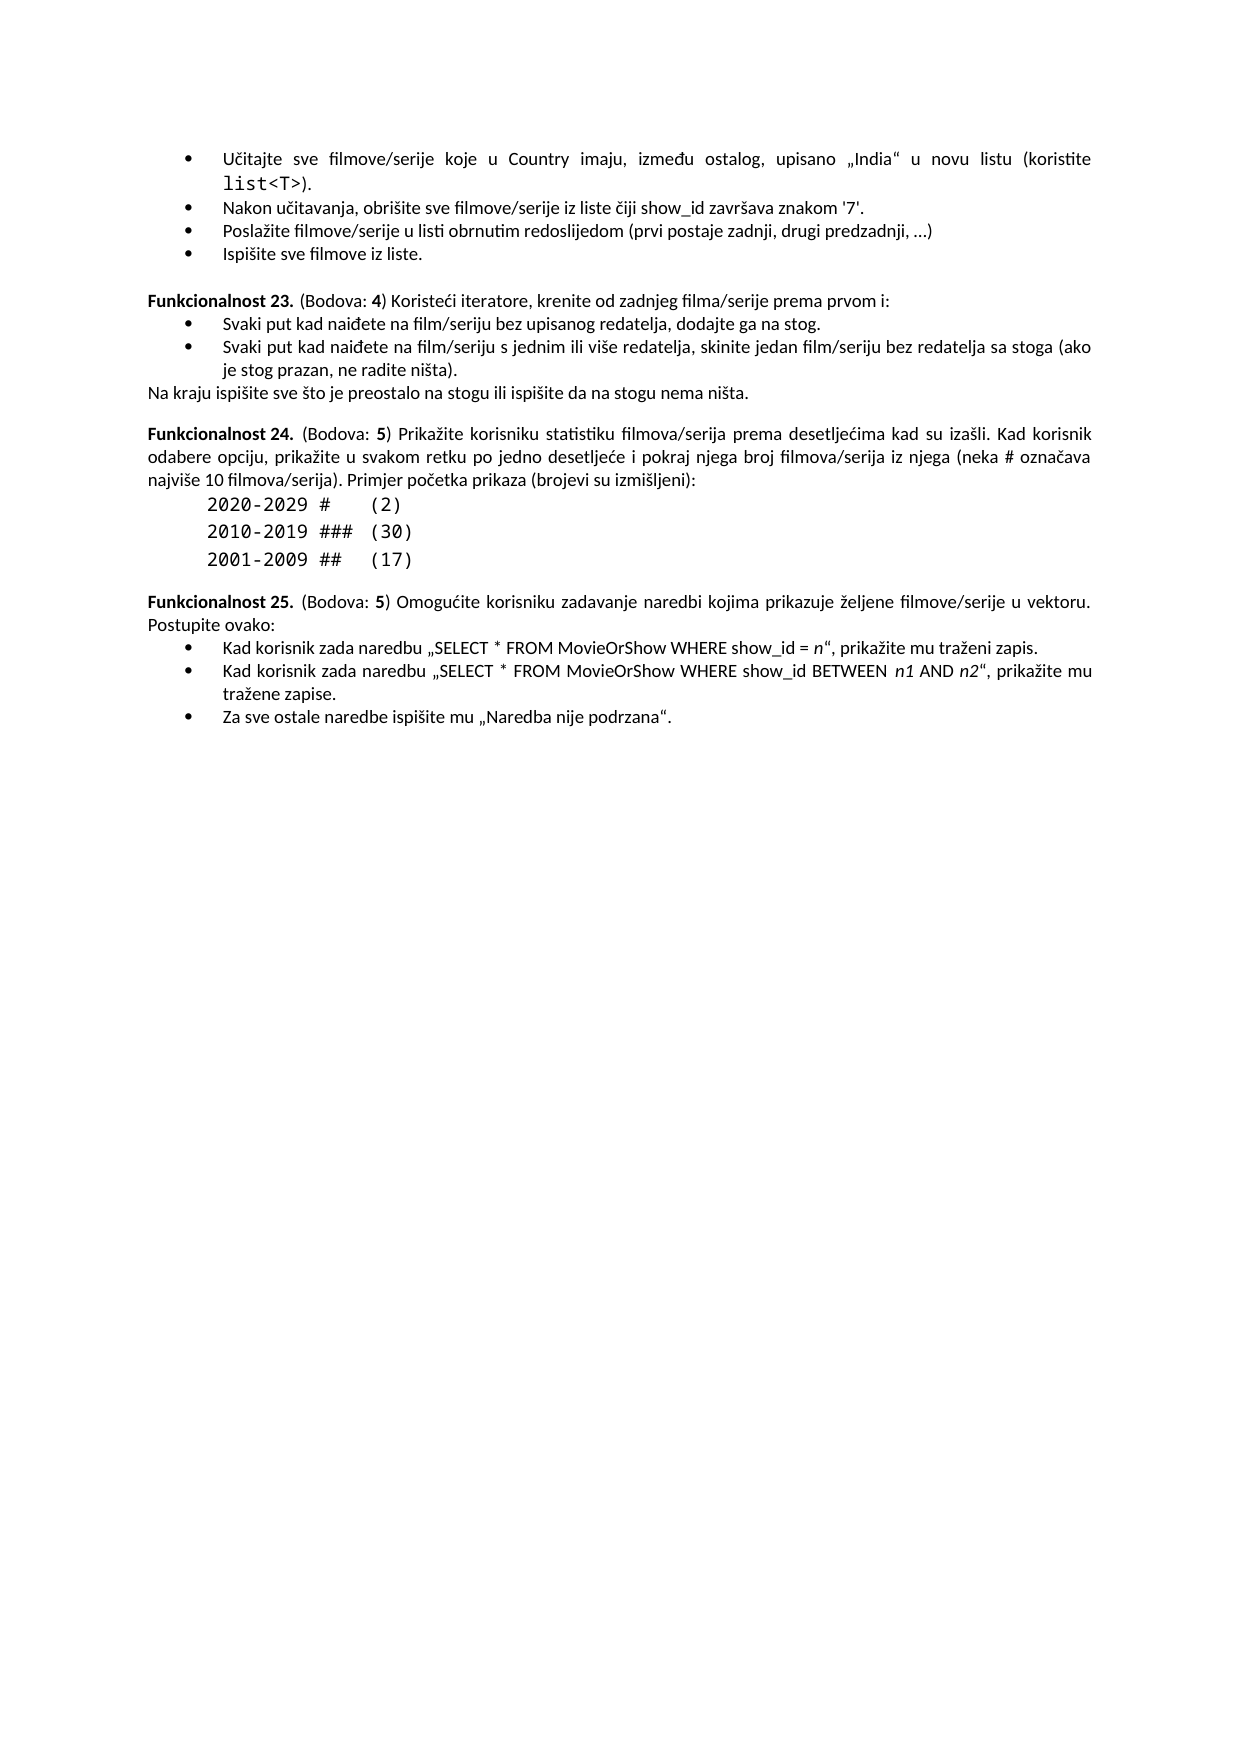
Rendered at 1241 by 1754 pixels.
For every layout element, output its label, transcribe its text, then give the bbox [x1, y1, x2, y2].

text 2020-2029 # (2) [207, 491, 1093, 517]
text 2010-2019 ### (30) [207, 519, 1093, 544]
list (Bodova: 4) Koristeći iteratore, krenite od zadnjeg filma/serije prema prvom i: [148, 289, 1093, 312]
text Na kraju ispišite sve što je preostalo na stogu ili ispišite da na stogu nema ništa. [148, 381, 1093, 404]
list Svaki put kad naiđete na film/seriju s jednim ili više redatelja, skinite jedan film/seriju bez redatelja sa stoga (ako je stog prazan, ne radite ništa). [185, 335, 1093, 381]
list Kad korisnik zada naredbu „SELECT * FROM MovieOrShow WHERE show_id = n“, prikažite mu traženi zapis. [185, 636, 1093, 659]
list Za sve ostale naredbe ispišite mu „Naredba nije podrzana“. [185, 705, 1093, 728]
list (Bodova: 5) Omogućite korisniku zadavanje naredbi kojima prikazuje željene filmove/serije u vektoru. Postupite ovako: [148, 590, 1093, 636]
text 2001-2009 ## (17) [207, 546, 1093, 572]
list Poslažite filmove/serije u listi obrnutim redoslijedom (prvi postaje zadnji, drugi predzadnji, …) [185, 219, 1093, 242]
list (Bodova: 5) Prikažite korisniku statistiku filmova/serija prema desetljećima kad su izašli. Kad korisnik odabere opciju, prikažite u svakom retku po jedno desetljeće i pokraj njega broj filmova/serija iz njega (neka # označava najviše 10 filmova/serija). Primjer početka prikaza (brojevi su izmišljeni): [148, 422, 1093, 491]
list Kad korisnik zada naredbu „SELECT * FROM MovieOrShow WHERE show_id BETWEEN n1 AND n2“, prikažite mu tražene zapise. [185, 659, 1093, 705]
list Učitajte sve filmove/serije koje u Country imaju, između ostalog, upisano „India“ u novu listu (koristite list<T>). [185, 148, 1093, 196]
list Nakon učitavanja, obrišite sve filmove/serije iz liste čiji show_id završava znakom '7'. [185, 196, 1093, 219]
list Ispišite sve filmove iz liste. [185, 242, 1093, 265]
list Svaki put kad naiđete na film/seriju bez upisanog redatelja, dodajte ga na stog. [185, 312, 1093, 335]
